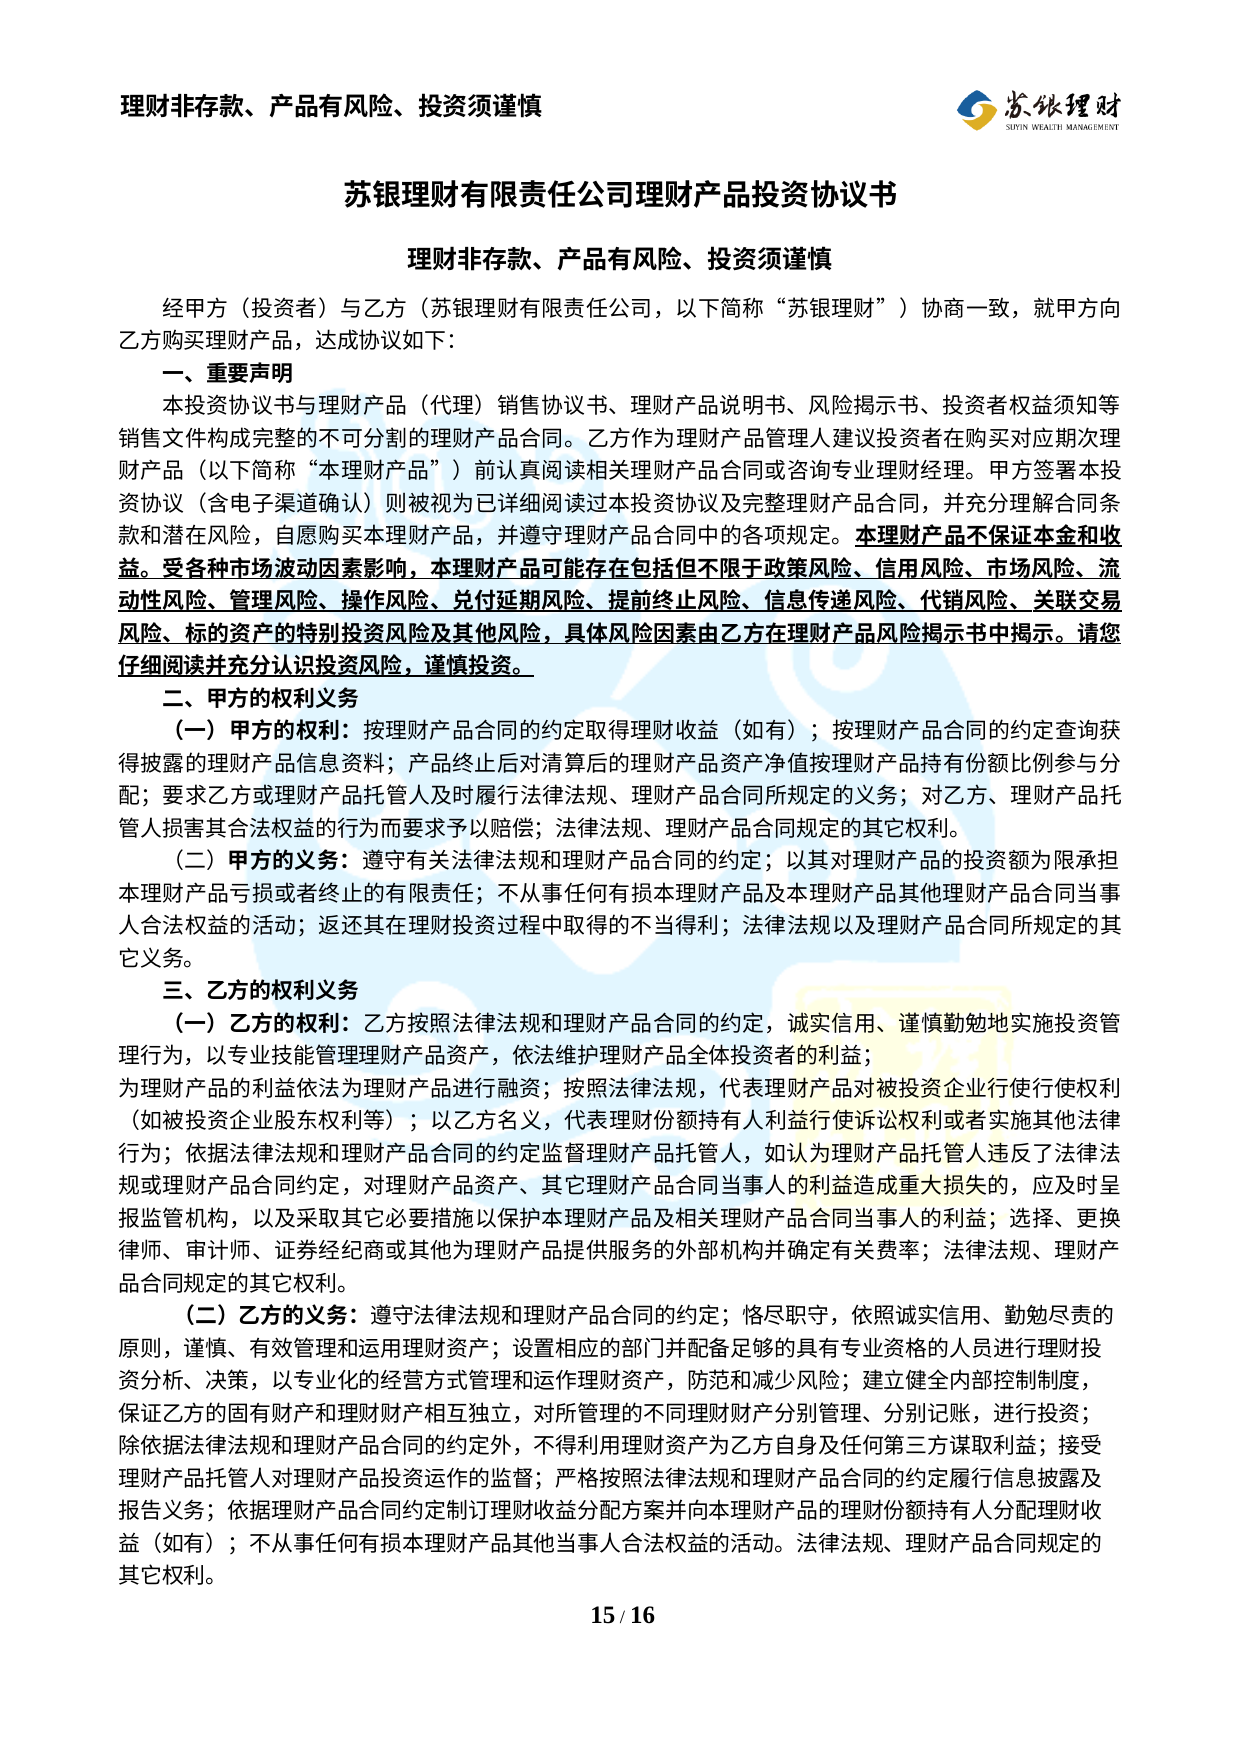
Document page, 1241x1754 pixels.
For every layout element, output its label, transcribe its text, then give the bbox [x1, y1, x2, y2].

picture [932, 72, 1151, 143]
text （一）乙方的权利：乙方按照法律法规和理财产品合同的约定，诚实信用、谨慎勤勉地实施投资管理行为，以专业技能管理理财产品资产，依法维护理财产品全体投资者的利益； [118, 1005, 1122, 1070]
text 三、乙方的权利义务 [118, 973, 1122, 1005]
list （二）乙方的义务：遵守法律法规和理财产品合同的约定；恪尽职守，依照诚实信用、勤勉尽责的原则，谨慎、有效管理和运用理财资产；设置相应的部门并配备足够的具有专业资格的人员进行理财投资分析、决策，以专业化的经营方式管理和运作理财资产，防范和减少风险；建立健全内部控制制度，保证乙方的固有财产和理财财产相互独立，对所管理的不同理财财产分别管理、分别记账，进行投资；除依据法律法规和理财产品合同的约定外，不得利用理财资产为乙方自身及任何第三方谋取利益；接受理财产品托管人对理财产品投资运作的监督；严格按照法律法规和理财产品合同的约定履行信息披露及报告义务；依据理财产品合同约定制订理财收益分配方案并向本理财产品的理财份额持有人分配理财收益（如有）；不从事任何有损本理财产品其他当事人合法权益的活动。法律法规、理财产品合同规定的其它权利。 [118, 1298, 1122, 1590]
text 经甲方（投资者）与乙方（苏银理财有限责任公司，以下简称“苏银理财”）协商一致，就甲方向乙方购买理财产品，达成协议如下： [118, 290, 1122, 355]
text 本投资协议书与理财产品（代理）销售协议书、理财产品说明书、风险揭示书、投资者权益须知等销售文件构成完整的不可分割的理财产品合同。乙方作为理财产品管理人建议投资者在购买对应期次理财产品（以下简称“本理财产品”）前认真阅读相关理财产品合同或咨询专业理财经理。甲方签署本投资协议（含电子渠道确认）则被视为已详细阅读过本投资协议及完整理财产品合同，并充分理解合同条款和潜在风险，自愿购买本理财产品，并遵守理财产品合同中的各项规定。本理财产品不保证本金和收益。受各种市场波动因素影响，本理财产品可能存在包括但不限于政策风险、信用风险、市场风险、流动性风险、管理风险、操作风险、兑付延期风险、提前终止风险、信息传递风险、代销风险、关联交易风险、标的资产的特别投资风险及其他风险，具体风险因素由乙方在理财产品风险揭示书中揭示。请您仔细阅读并充分认识投资风险，谨慎投资。 [118, 388, 1122, 680]
list 为理财产品的利益依法为理财产品进行融资；按照法律法规，代表理财产品对被投资企业行使行使权利（如被投资企业股东权利等）；以乙方名义，代表理财份额持有人利益行使诉讼权利或者实施其他法律行为；依据法律法规和理财产品合同的约定监督理财产品托管人，如认为理财产品托管人违反了法律法规或理财产品合同约定，对理财产品资产、其它理财产品合同当事人的利益造成重大损失的，应及时呈报监管机构，以及采取其它必要措施以保护本理财产品及相关理财产品合同当事人的利益；选择、更换律师、审计师、证券经纪商或其他为理财产品提供服务的外部机构并确定有关费率；法律法规、理财产品合同规定的其它权利。 [118, 1070, 1122, 1298]
text 苏银理财有限责任公司理财产品投资协议书 [118, 160, 1122, 225]
text 一、重要声明 [118, 355, 1122, 388]
text 理财非存款、产品有风险、投资须谨慎 [118, 225, 1122, 290]
list （一）甲方的权利：按理财产品合同的约定取得理财收益（如有）；按理财产品合同的约定查询获得披露的理财产品信息资料；产品终止后对清算后的理财产品资产净值按理财产品持有份额比例参与分配；要求乙方或理财产品托管人及时履行法律法规、理财产品合同所规定的义务；对乙方、理财产品托管人损害其合法权益的行为而要求予以赔偿；法律法规、理财产品合同规定的其它权利。 [118, 713, 1122, 843]
list 甲方的义务：遵守有关法律法规和理财产品合同的约定；以其对理财产品的投资额为限承担本理财产品亏损或者终止的有限责任；不从事任何有损本理财产品及本理财产品其他理财产品合同当事人合法权益的活动；返还其在理财投资过程中取得的不当得利；法律法规以及理财产品合同所规定的其它义务。 [118, 843, 1122, 973]
text 二、甲方的权利义务 [118, 680, 1122, 713]
